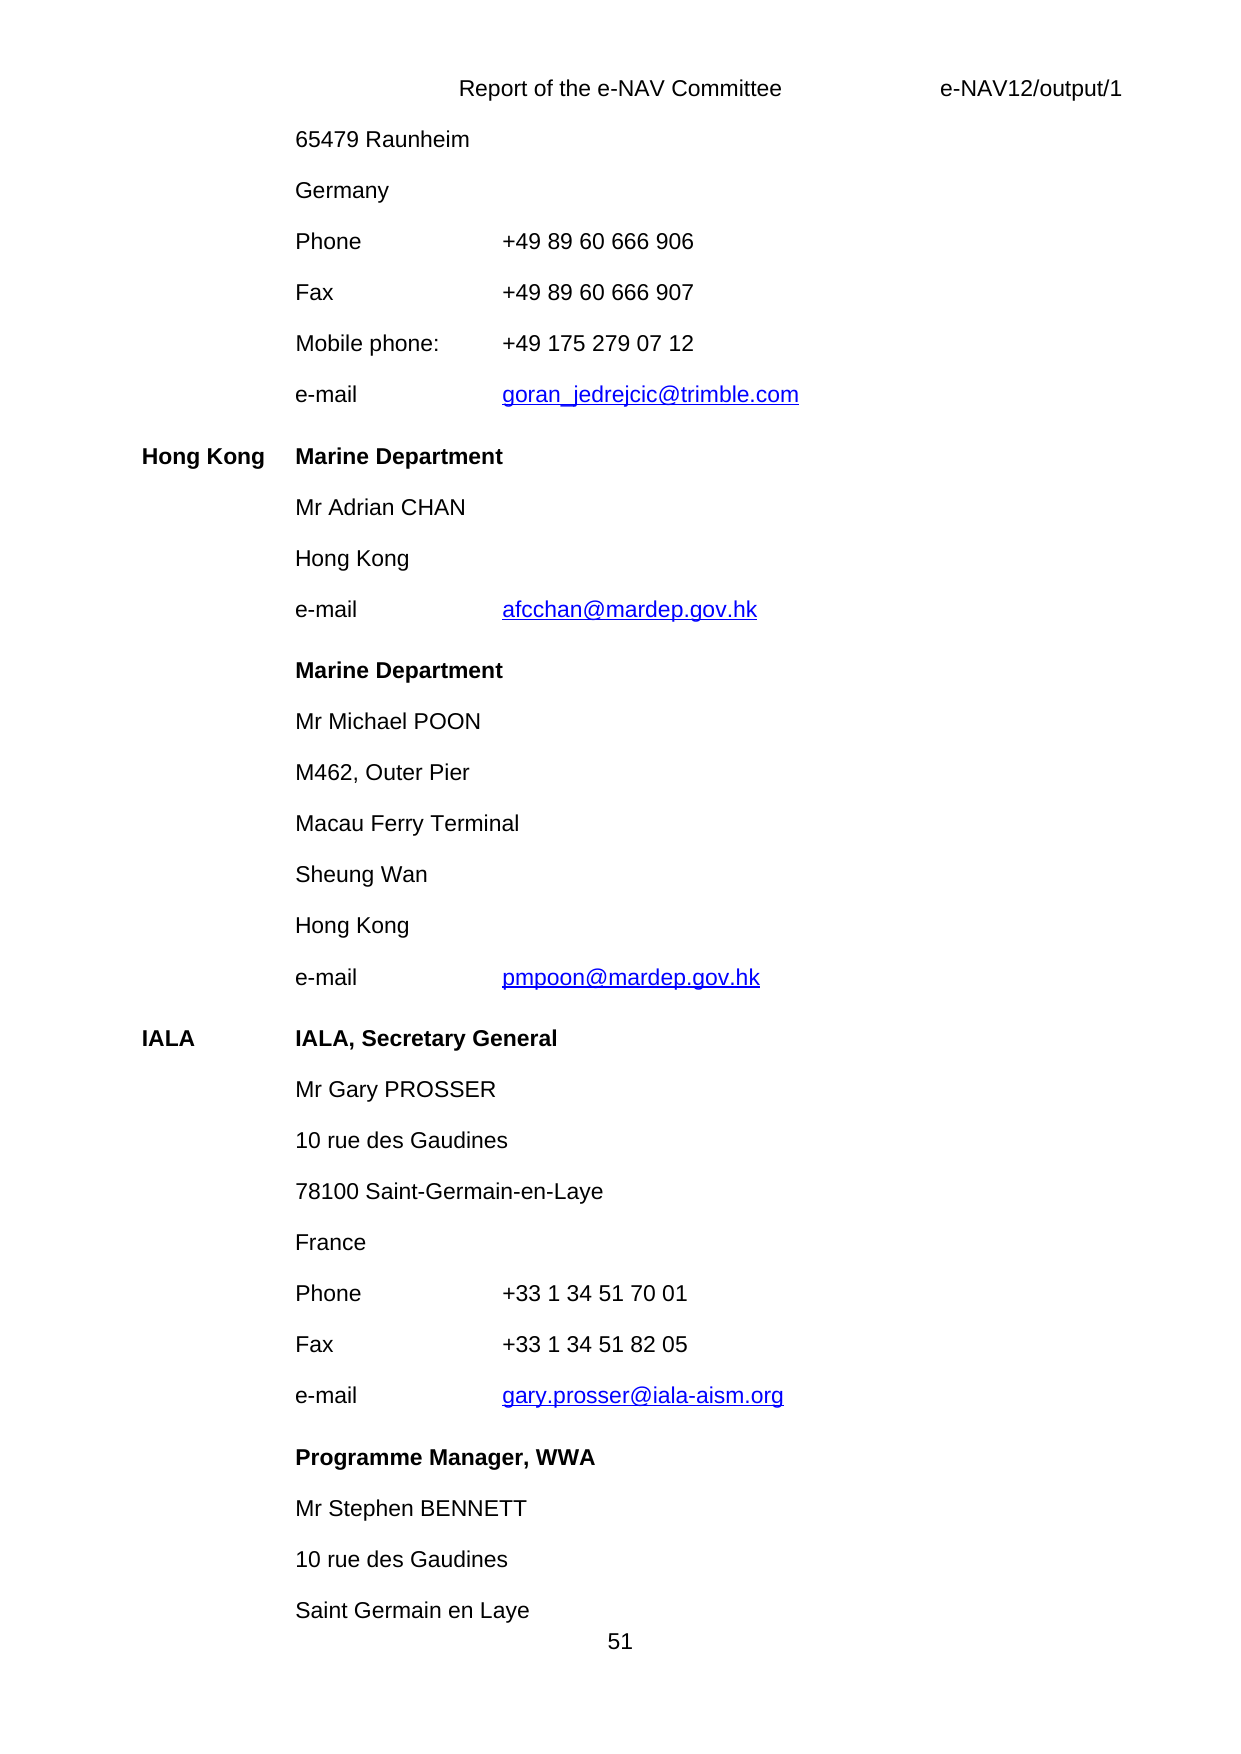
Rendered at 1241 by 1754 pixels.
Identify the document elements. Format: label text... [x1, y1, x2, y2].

text Programme Manager, WWA [118, 1444, 1122, 1470]
text 65479 Raunheim [118, 126, 1122, 152]
text Germany [118, 177, 1122, 203]
text Mr Adrian CHAN [118, 494, 1122, 520]
text e-mail gary.prosser@iala-aism.org [118, 1382, 1122, 1409]
text e-mail goran_jedrejcic@trimble.com [118, 381, 1122, 408]
text Mr Stephen BENNETT [118, 1495, 1122, 1521]
text e-mail pmpoon@mardep.gov.hk [118, 963, 1122, 990]
text Saint Germain en Laye [118, 1597, 1122, 1623]
text 78100 Saint-Germain-en-Laye [118, 1178, 1122, 1204]
text 10 rue des Gaudines [118, 1127, 1122, 1153]
text Mr Gary PROSSER [118, 1076, 1122, 1102]
text Macau Ferry Terminal [118, 810, 1122, 837]
text Mobile phone: +49 175 279 07 12 [118, 330, 1122, 357]
text Sheung Wan [118, 861, 1122, 888]
text IALA IALA, Secretary General [118, 1025, 1122, 1051]
text Marine Department [118, 657, 1122, 684]
text Mr Michael POON [118, 708, 1122, 735]
text Phone +49 89 60 666 906 [118, 228, 1122, 254]
text Fax +49 89 60 666 907 [118, 279, 1122, 306]
text 10 rue des Gaudines [118, 1546, 1122, 1572]
text M462, Outer Pier [118, 759, 1122, 786]
text e-mail afcchan@mardep.gov.hk [118, 596, 1122, 622]
text Hong Kong Marine Department [118, 443, 1122, 469]
text Hong Kong [118, 912, 1122, 939]
text France [118, 1229, 1122, 1256]
text Hong Kong [118, 545, 1122, 571]
text Fax +33 1 34 51 82 05 [118, 1331, 1122, 1358]
text Phone +33 1 34 51 70 01 [118, 1280, 1122, 1307]
